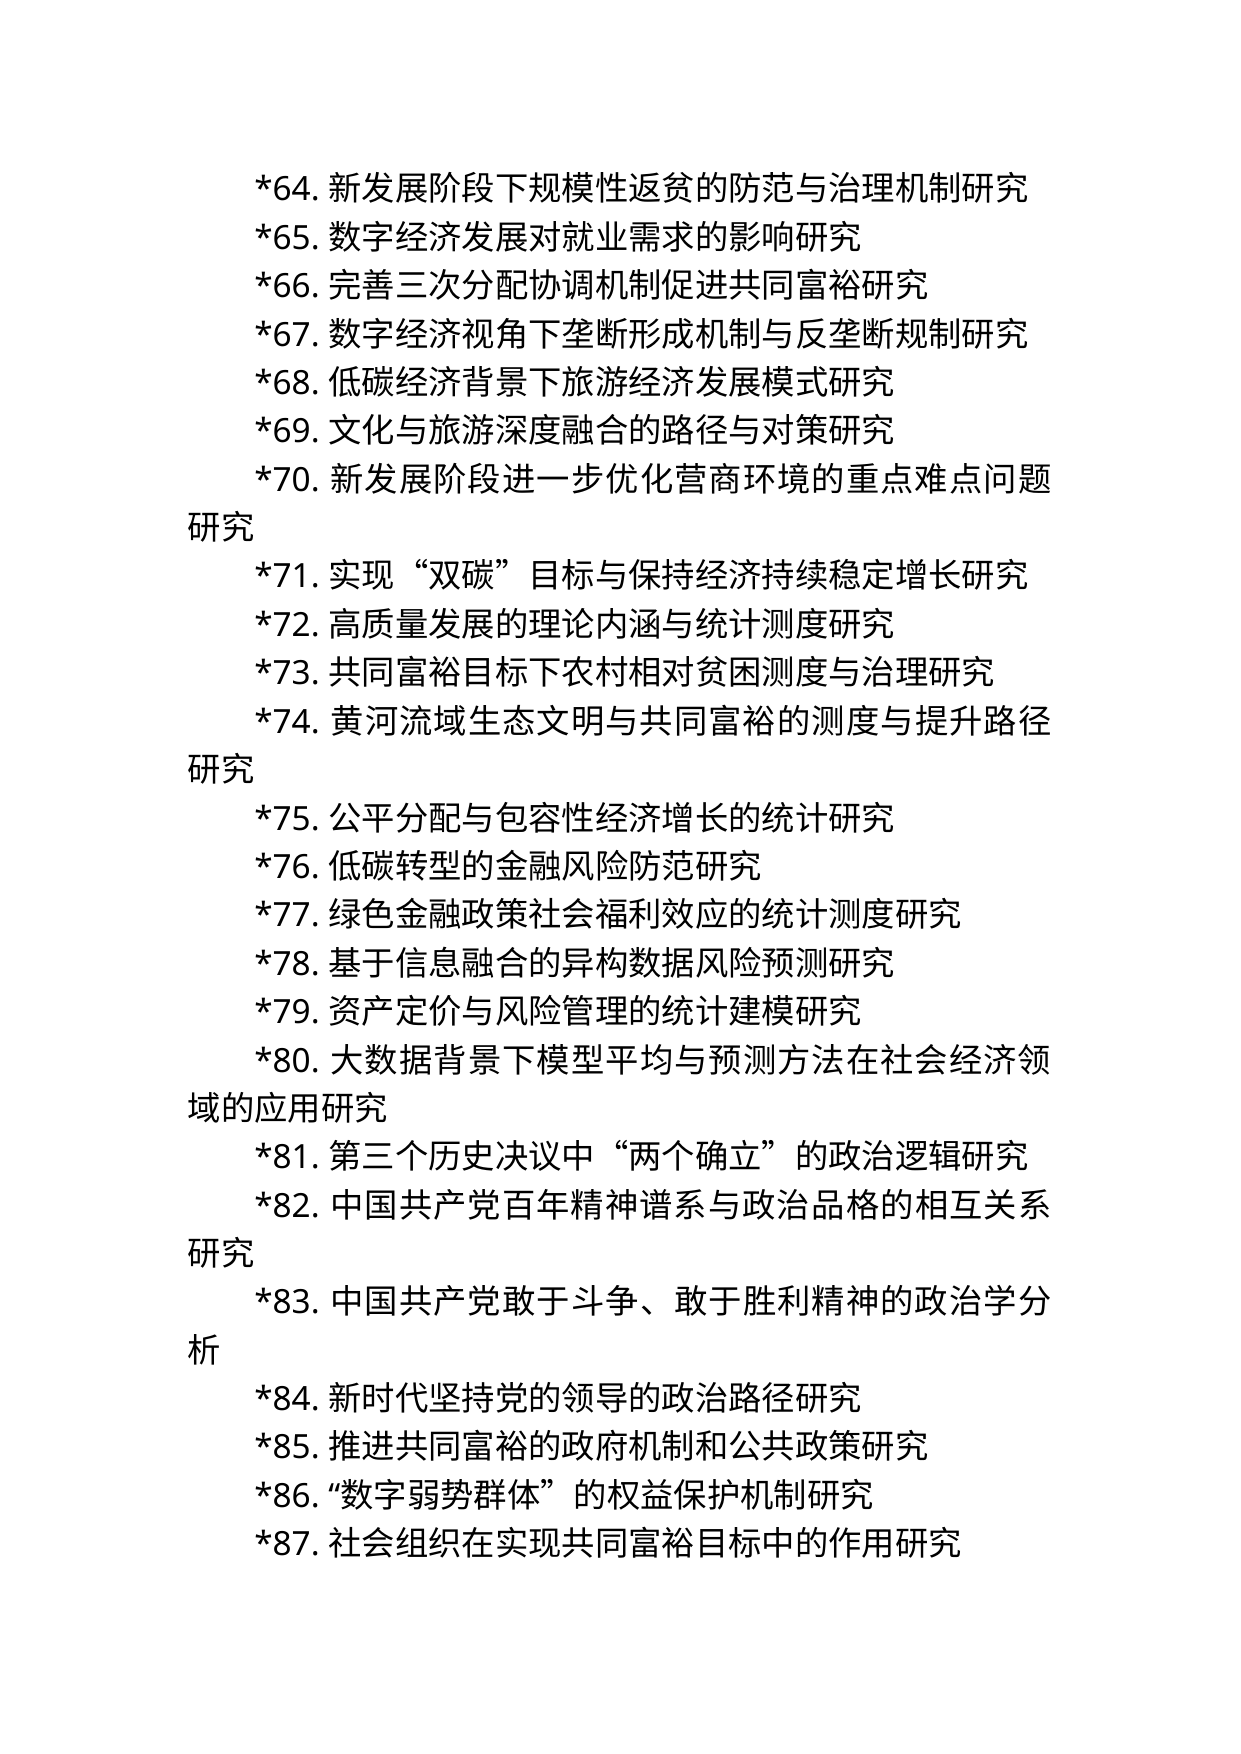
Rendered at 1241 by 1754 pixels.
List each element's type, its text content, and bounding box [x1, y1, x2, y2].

text *71. 实现“双碳”目标与保持经济持续稳定增长研究 [187, 549, 1053, 598]
text *70. 新发展阶段进一步优化营商环境的重点难点问题研究 [187, 453, 1053, 549]
text *64. 新发展阶段下规模性返贫的防范与治理机制研究 [187, 162, 1053, 210]
text *78. 基于信息融合的异构数据风险预测研究 [187, 937, 1053, 985]
text *85. 推进共同富裕的政府机制和公共政策研究 [187, 1420, 1053, 1469]
text *77. 绿色金融政策社会福利效应的统计测度研究 [187, 888, 1053, 937]
text *82. 中国共产党百年精神谱系与政治品格的相互关系研究 [187, 1178, 1053, 1275]
text *76. 低碳转型的金融风险防范研究 [187, 840, 1053, 888]
text *84. 新时代坚持党的领导的政治路径研究 [187, 1372, 1053, 1420]
text *87. 社会组织在实现共同富裕目标中的作用研究 [187, 1517, 1053, 1566]
text *74. 黄河流域生态文明与共同富裕的测度与提升路径研究 [187, 694, 1053, 791]
text *65. 数字经济发展对就业需求的影响研究 [187, 210, 1053, 259]
text *75. 公平分配与包容性经济增长的统计研究 [187, 791, 1053, 840]
text *67. 数字经济视角下垄断形成机制与反垄断规制研究 [187, 307, 1053, 356]
text *81. 第三个历史决议中“两个确立”的政治逻辑研究 [187, 1130, 1053, 1178]
text *79. 资产定价与风险管理的统计建模研究 [187, 985, 1053, 1033]
text *83. 中国共产党敢于斗争、敢于胜利精神的政治学分析 [187, 1275, 1053, 1372]
text *80. 大数据背景下模型平均与预测方法在社会经济领域的应用研究 [187, 1033, 1053, 1130]
text *72. 高质量发展的理论内涵与统计测度研究 [187, 598, 1053, 646]
text *68. 低碳经济背景下旅游经济发展模式研究 [187, 356, 1053, 404]
text *86. “数字弱势群体”的权益保护机制研究 [187, 1469, 1053, 1517]
text *73. 共同富裕目标下农村相对贫困测度与治理研究 [187, 646, 1053, 694]
text *69. 文化与旅游深度融合的路径与对策研究 [187, 404, 1053, 453]
text *66. 完善三次分配协调机制促进共同富裕研究 [187, 259, 1053, 307]
